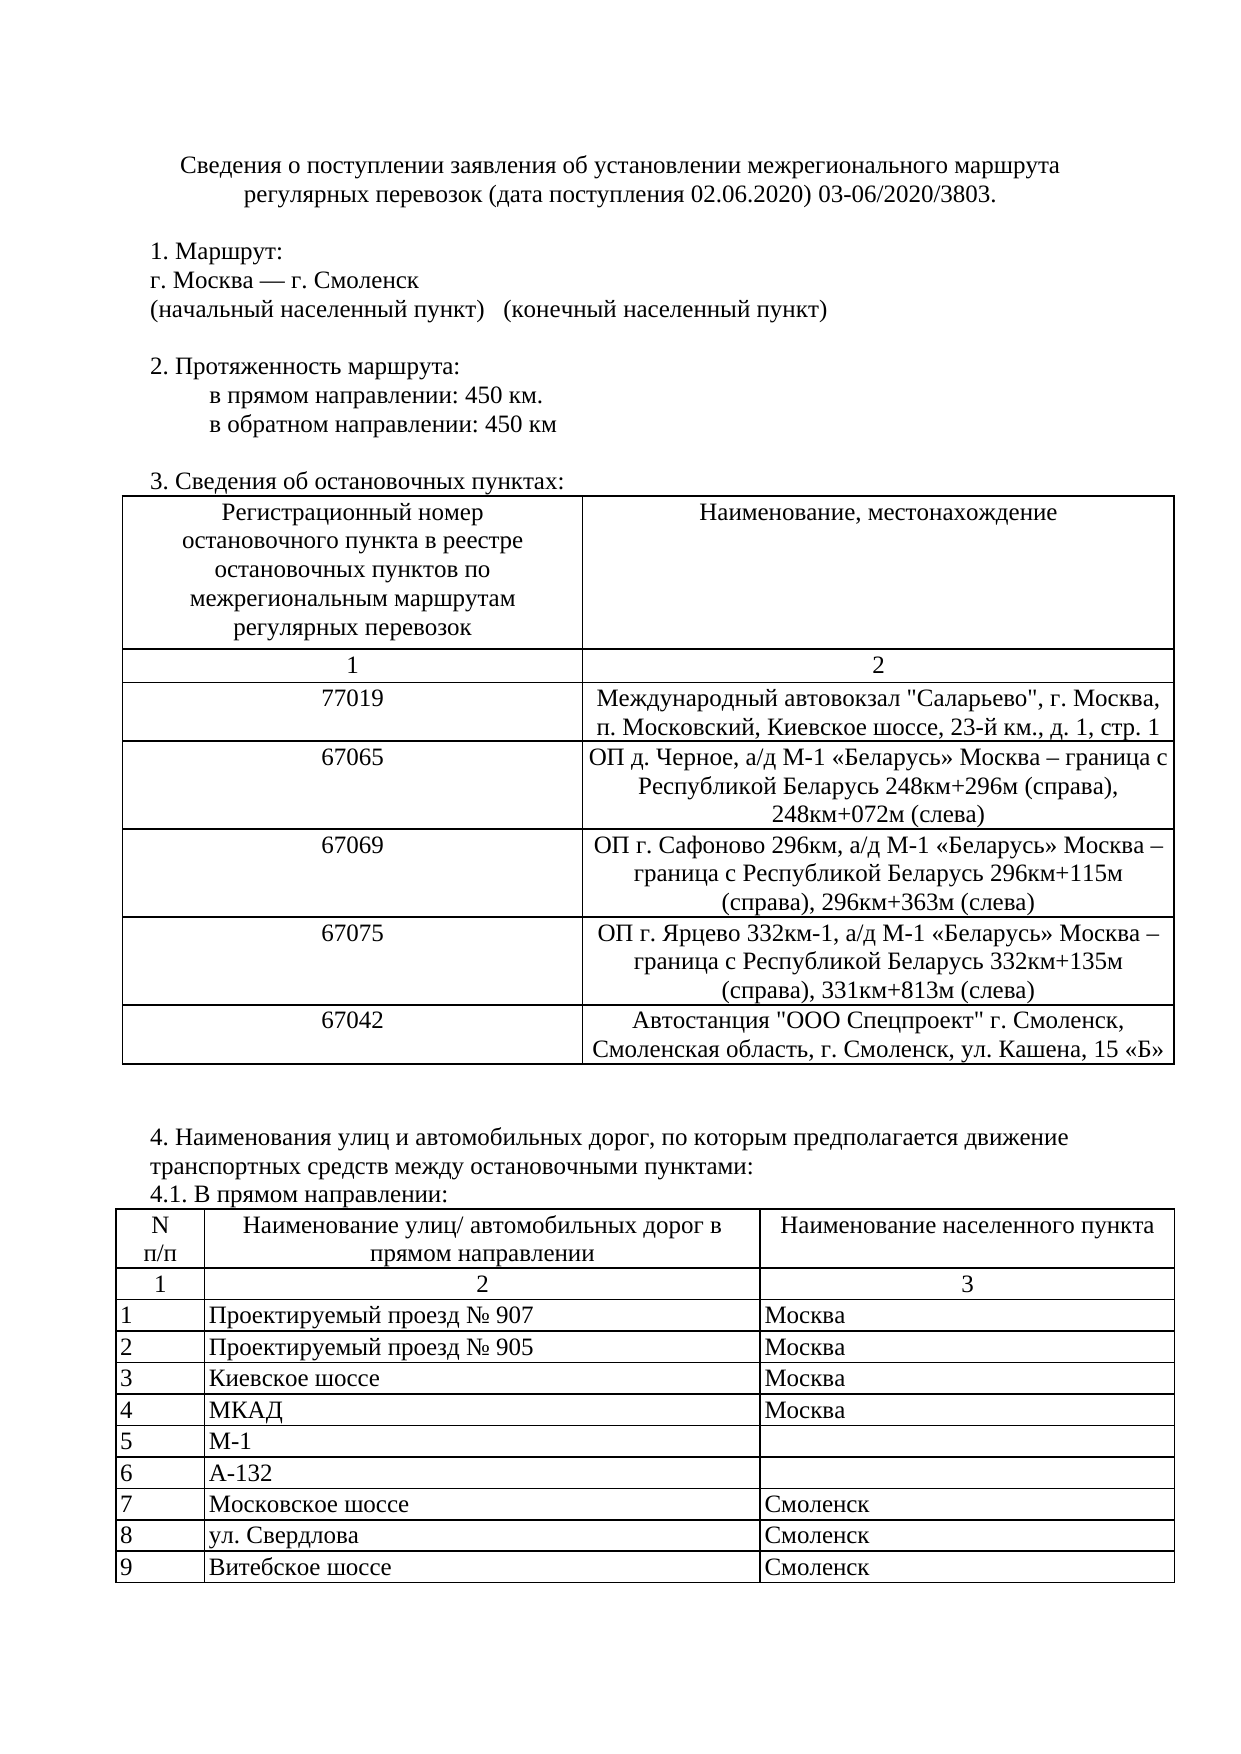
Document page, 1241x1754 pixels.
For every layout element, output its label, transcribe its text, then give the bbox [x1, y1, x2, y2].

table_cell 1 [123, 650, 582, 681]
table_cell 2 [117, 1332, 204, 1362]
table_cell Автостанция "ООО Спецпроект" г. Смоленск, Смоленская область, г. Смоленск, ул. Кашена, 15 «Б» [583, 1006, 1173, 1063]
table_cell 67065 [123, 742, 582, 828]
text 2. Протяженность маршрута: [150, 351, 1090, 380]
table_cell 2 [583, 650, 1173, 681]
table_cell Проектируемый проезд № 907 [205, 1300, 759, 1330]
table_cell 1 [117, 1269, 204, 1299]
table_cell Москва [761, 1395, 1174, 1424]
table_cell МКАД [205, 1395, 759, 1424]
table_cell 4 [117, 1395, 204, 1424]
text Сведения о поступлении заявления об установлении межрегионального маршрута регулярных перевозок (дата поступления 02.06.2020) 03-06/2020/3803. [150, 150, 1090, 207]
text в обратном направлении: 450 км [150, 409, 1090, 437]
text в прямом направлении: 450 км. [150, 380, 1090, 409]
table_cell 6 [117, 1458, 204, 1487]
table_header Наименование улиц/ автомобильных дорог в прямом направлении [205, 1210, 759, 1267]
table_cell 67069 [123, 830, 582, 916]
table_cell Смоленск [761, 1552, 1174, 1582]
table_cell Проектируемый проезд № 905 [205, 1332, 759, 1362]
text 3. Сведения об остановочных пунктах: [150, 466, 1090, 495]
table_cell Смоленск [761, 1489, 1174, 1519]
table_cell А-132 [205, 1458, 759, 1487]
table_cell Смоленск [761, 1521, 1174, 1550]
table_cell Москва [761, 1332, 1174, 1362]
table_header Наименование населенного пункта [761, 1210, 1174, 1267]
table_cell 77019 [123, 683, 582, 740]
table_cell [761, 1458, 1174, 1487]
table_cell Международный автовокзал "Саларьево", г. Москва, п. Московский, Киевское шоссе, 23-й км., д. 1, стр. 1 [583, 683, 1173, 740]
table_cell ОП г. Ярцево 332км-1, а/д М-1 «Беларусь» Москва – граница с Республикой Беларусь 332км+135м (справа), 331км+813м (слева) [583, 918, 1173, 1004]
table_cell ул. Свердлова [205, 1521, 759, 1550]
table_cell Москва [761, 1300, 1174, 1330]
text 1. Маршрут: [150, 236, 1090, 265]
table_cell 8 [117, 1521, 204, 1550]
table_cell Московское шоссе [205, 1489, 759, 1519]
table_header Наименование, местонахождение [583, 497, 1173, 648]
table_cell ОП г. Сафоново 296км, а/д М-1 «Беларусь» Москва – граница с Республикой Беларусь 296км+115м (справа), 296км+363м (слева) [583, 830, 1173, 916]
text 4.1. В прямом направлении: [150, 1179, 1090, 1208]
table_cell 67075 [123, 918, 582, 1004]
table_header Регистрационный номер остановочного пункта в реестре остановочных пунктов по межрегиональным маршрутам регулярных перевозок [123, 497, 582, 648]
table_cell 1 [117, 1300, 204, 1330]
table_cell 5 [117, 1426, 204, 1456]
table_cell 2 [205, 1269, 759, 1299]
text 4. Наименования улиц и автомобильных дорог, по которым предполагается движение транспортных средств между остановочными пунктами: [150, 1122, 1090, 1179]
text (начальный населенный пункт) (конечный населенный пункт) [150, 294, 1090, 322]
table_cell 3 [117, 1363, 204, 1393]
table_cell ОП д. Черное, а/д М-1 «Беларусь» Москва – граница с Республикой Беларусь 248км+296м (справа), 248км+072м (слева) [583, 742, 1173, 828]
table_cell Киевское шоссе [205, 1363, 759, 1393]
table_header N п/п [117, 1210, 204, 1267]
table_cell Витебское шоссе [205, 1552, 759, 1582]
table_cell Москва [761, 1363, 1174, 1393]
table_cell 3 [761, 1269, 1174, 1299]
table_cell М-1 [205, 1426, 759, 1456]
text г. Москва — г. Смоленск [150, 265, 1090, 294]
table_cell [761, 1426, 1174, 1456]
table_cell 67042 [123, 1006, 582, 1063]
table_cell 7 [117, 1489, 204, 1519]
table_cell 9 [117, 1552, 204, 1582]
